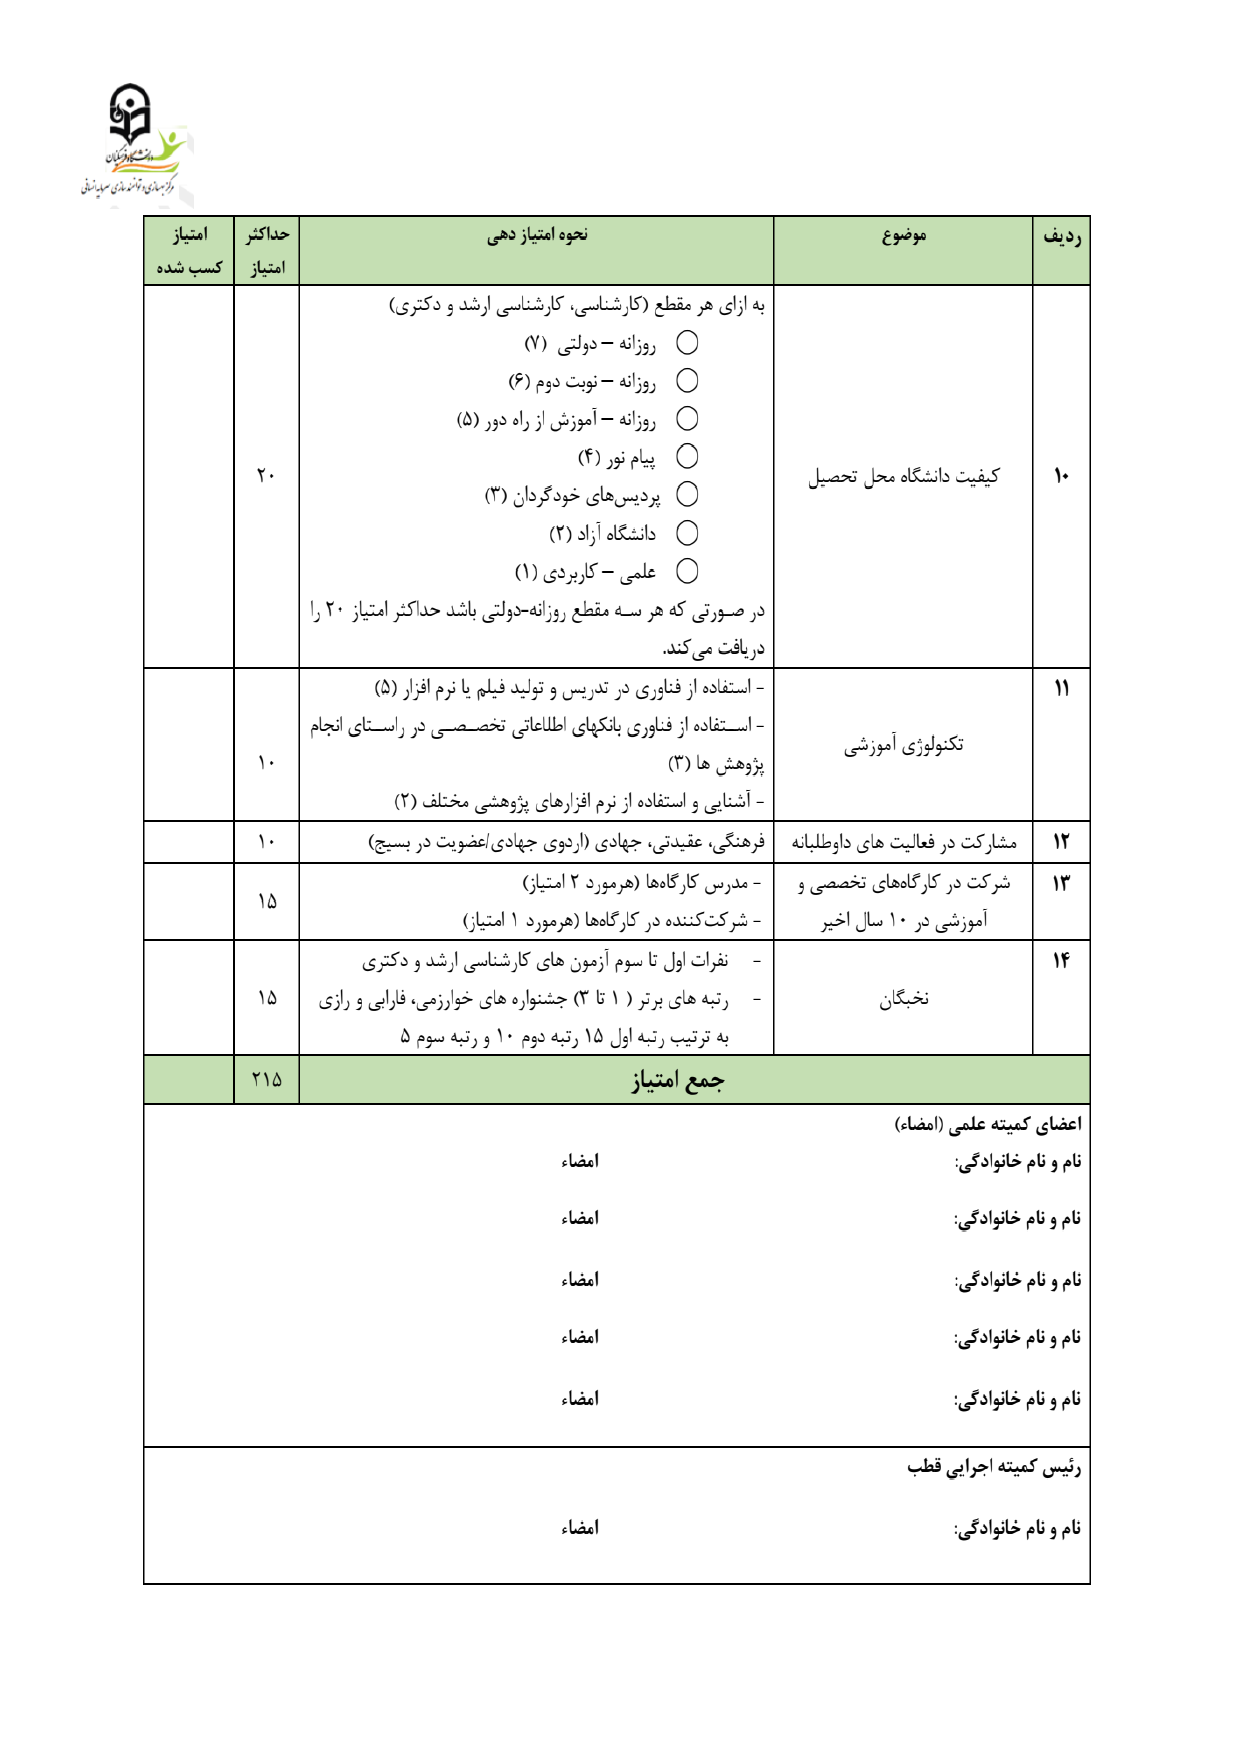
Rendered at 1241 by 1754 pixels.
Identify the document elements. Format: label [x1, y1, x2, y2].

picture [75, 75, 1166, 1604]
